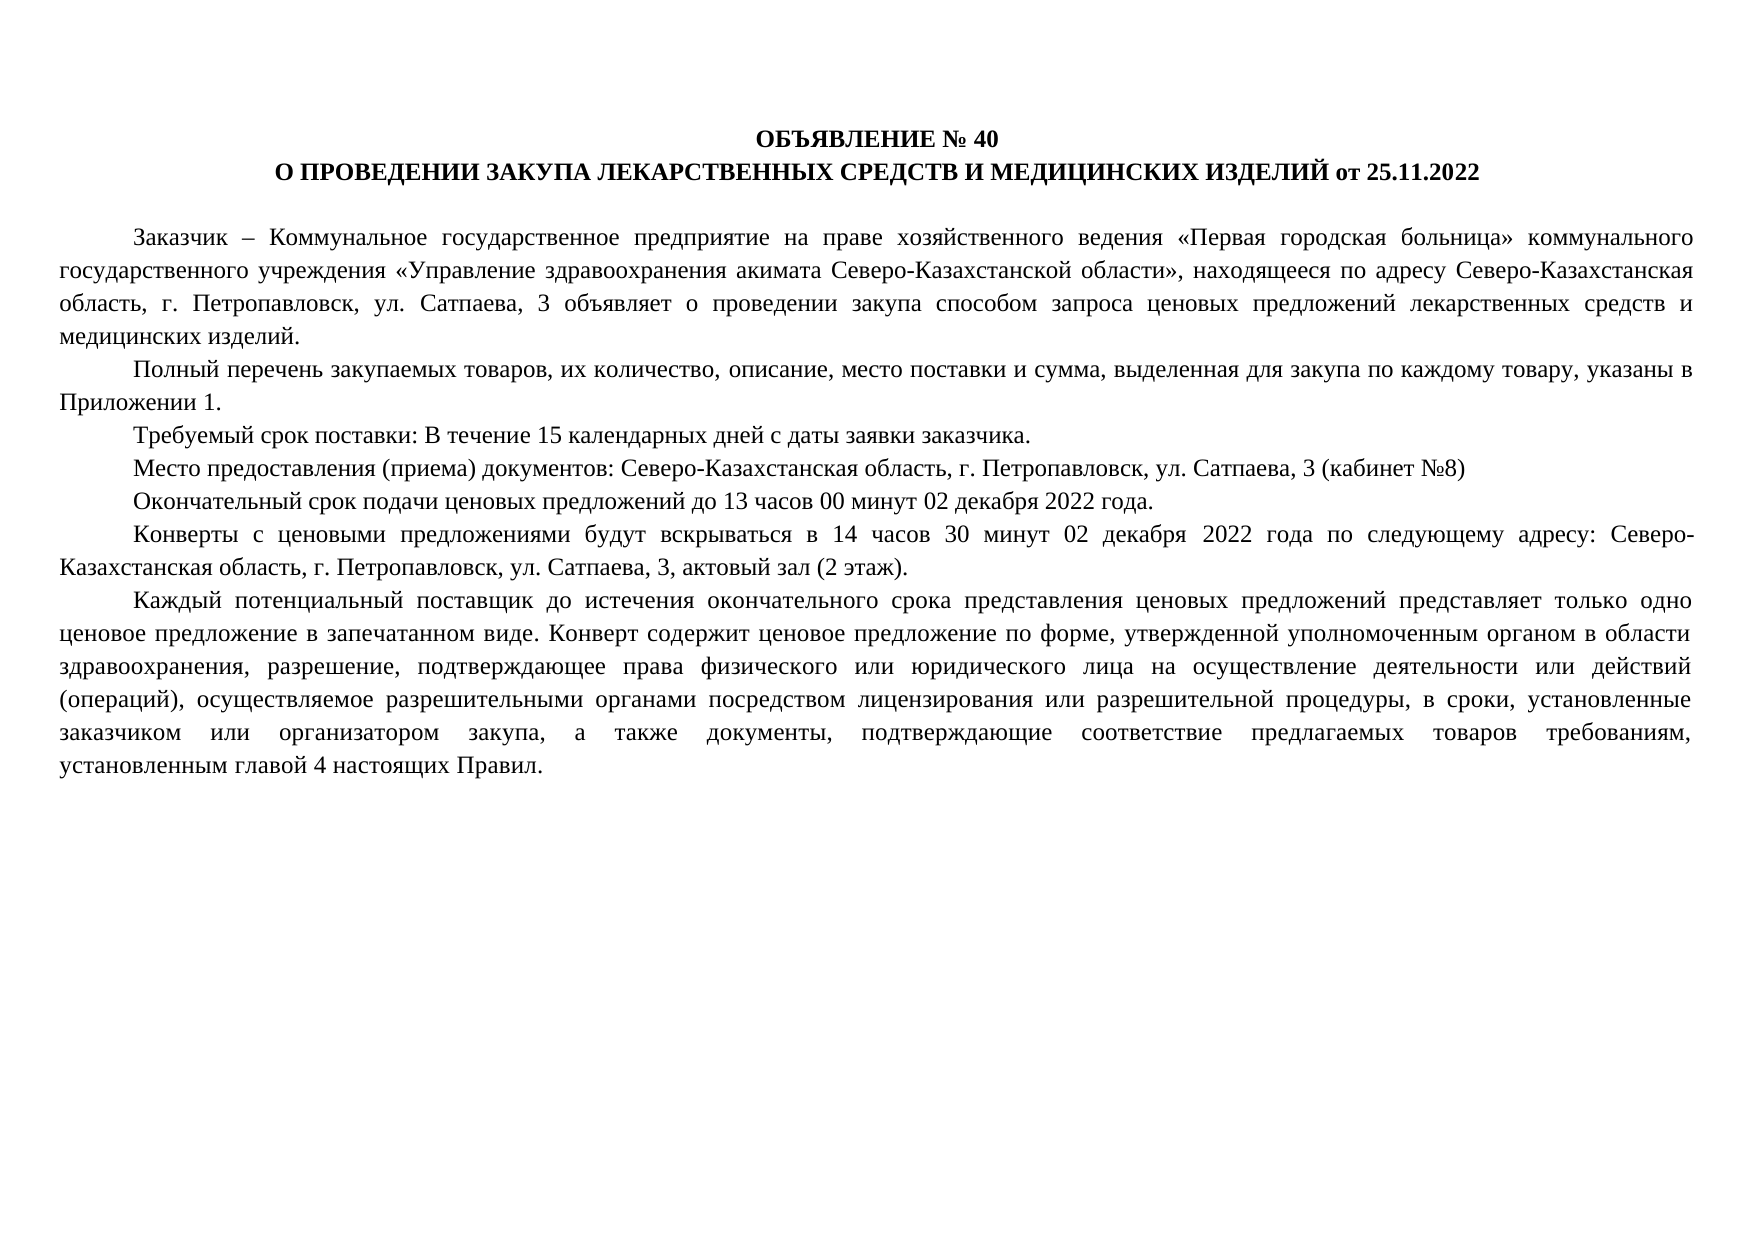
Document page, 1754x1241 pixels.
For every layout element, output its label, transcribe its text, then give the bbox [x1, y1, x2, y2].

text Требуемый срок поставки: В течение 15 календарных дней с даты заявки заказчика. [59, 420, 1695, 449]
text Конверты с ценовыми предложениями будут вскрываться в 14 часов 30 минут 02 декабря 2022 года по следующему адресу: Северо-Казахстанская область, г. Петропавловск, ул. Сатпаева, 3, актовый зал (2 этаж). [59, 519, 1695, 581]
text ОБЪЯВЛЕНИЕ № 40 [59, 124, 1695, 152]
text Полный перечень закупаемых товаров, их количество, описание, место поставки и сумма, выделенная для закупа по каждому товару, указаны в Приложении 1. [59, 354, 1695, 416]
text Каждый потенциальный поставщик до истечения окончательного срока представления ценовых предложений представляет только одно ценовое предложение в запечатанном виде. Конверт содержит ценовое предложение по форме, утвержденной уполномоченным органом в области здравоохранения, разрешение, подтверждающее права физического или юридического лица на осуществление деятельности или действий (операций), осуществляемое разрешительными органами посредством лицензирования или разрешительной процедуры, в сроки, установленные заказчиком или организатором закупа, а также документы, подтверждающие соответствие предлагаемых товаров требованиям, установленным главой 4 настоящих Правил. [59, 746, 1695, 779]
text О ПРОВЕДЕНИИ ЗАКУПА ЛЕКАРСТВЕННЫХ СРЕДСТВ И МЕДИЦИНСКИХ ИЗДЕЛИЙ от 25.11.2022 [59, 157, 1695, 185]
text Каждый потенциальный поставщик до истечения окончательного срока представления ценовых предложений представляет только одно ценовое предложение в запечатанном виде. Конверт содержит ценовое предложение по форме, утвержденной уполномоченным органом в области здравоохранения, разрешение, подтверждающее права физического или юридического лица на осуществление деятельности или действий (операций), осуществляемое разрешительными органами посредством лицензирования или разрешительной процедуры, в сроки, установленные заказчиком или организатором закупа, а также документы, подтверждающие соответствие предлагаемых товаров требованиям, установленным главой 4 настоящих Правил. [59, 585, 1695, 619]
text Заказчик – Коммунальное государственное предприятие на праве хозяйственного ведения «Первая городская больница» коммунального государственного учреждения «Управление здравоохранения акимата Северо-Казахстанской области», находящееся по адресу Северо-Казахстанская область, г. Петропавловск, ул. Сатпаева, 3 объявляет о проведении закупа способом запроса ценовых предложений лекарственных средств и медицинских изделий. [59, 222, 1695, 350]
text Место предоставления (приема) документов: Северо-Казахстанская область, г. Петропавловск, ул. Сатпаева, 3 (кабинет №8) [59, 453, 1695, 482]
text Окончательный срок подачи ценовых предложений до 13 часов 00 минут 02 декабря 2022 года. [59, 486, 1695, 515]
